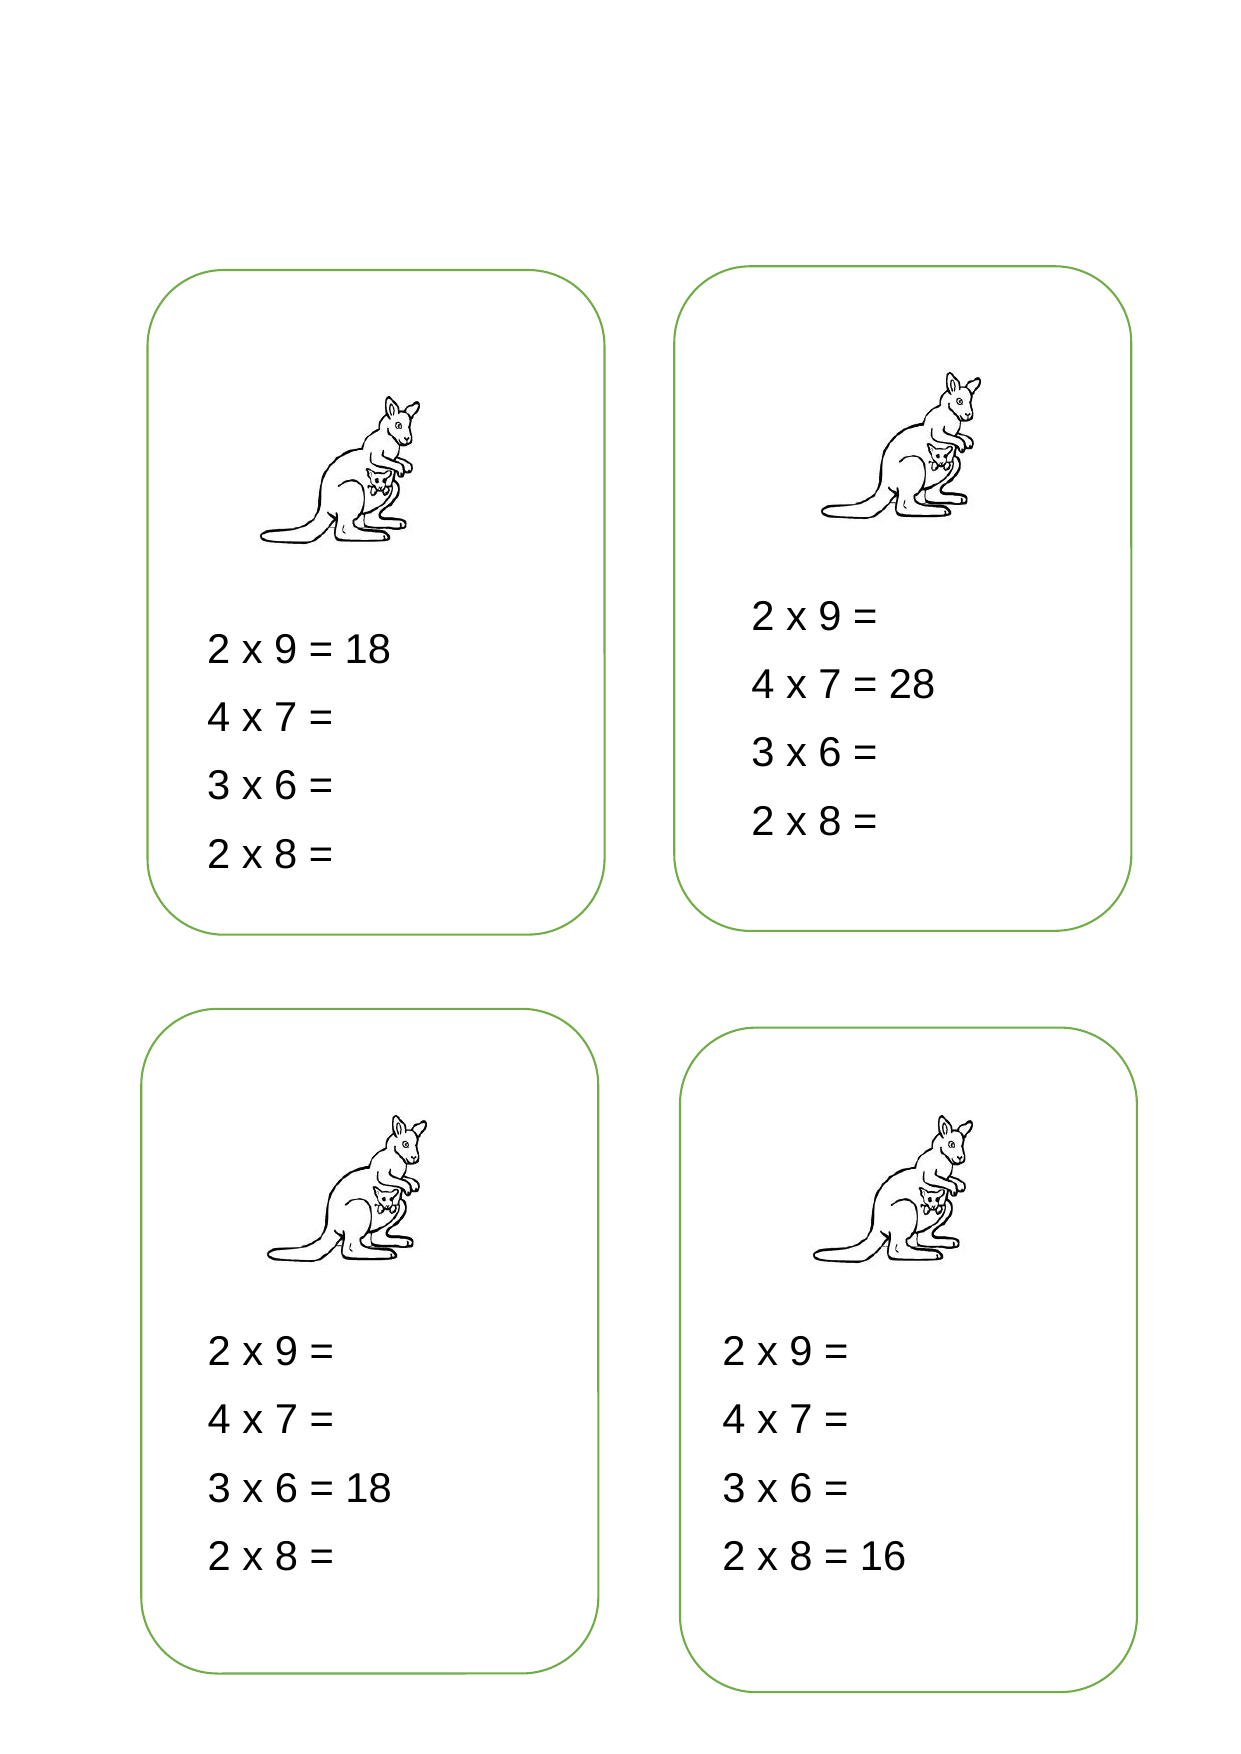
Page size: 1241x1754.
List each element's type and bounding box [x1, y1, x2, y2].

picture [819, 326, 989, 552]
picture [258, 350, 428, 577]
picture [265, 1069, 435, 1295]
picture [811, 1069, 981, 1296]
